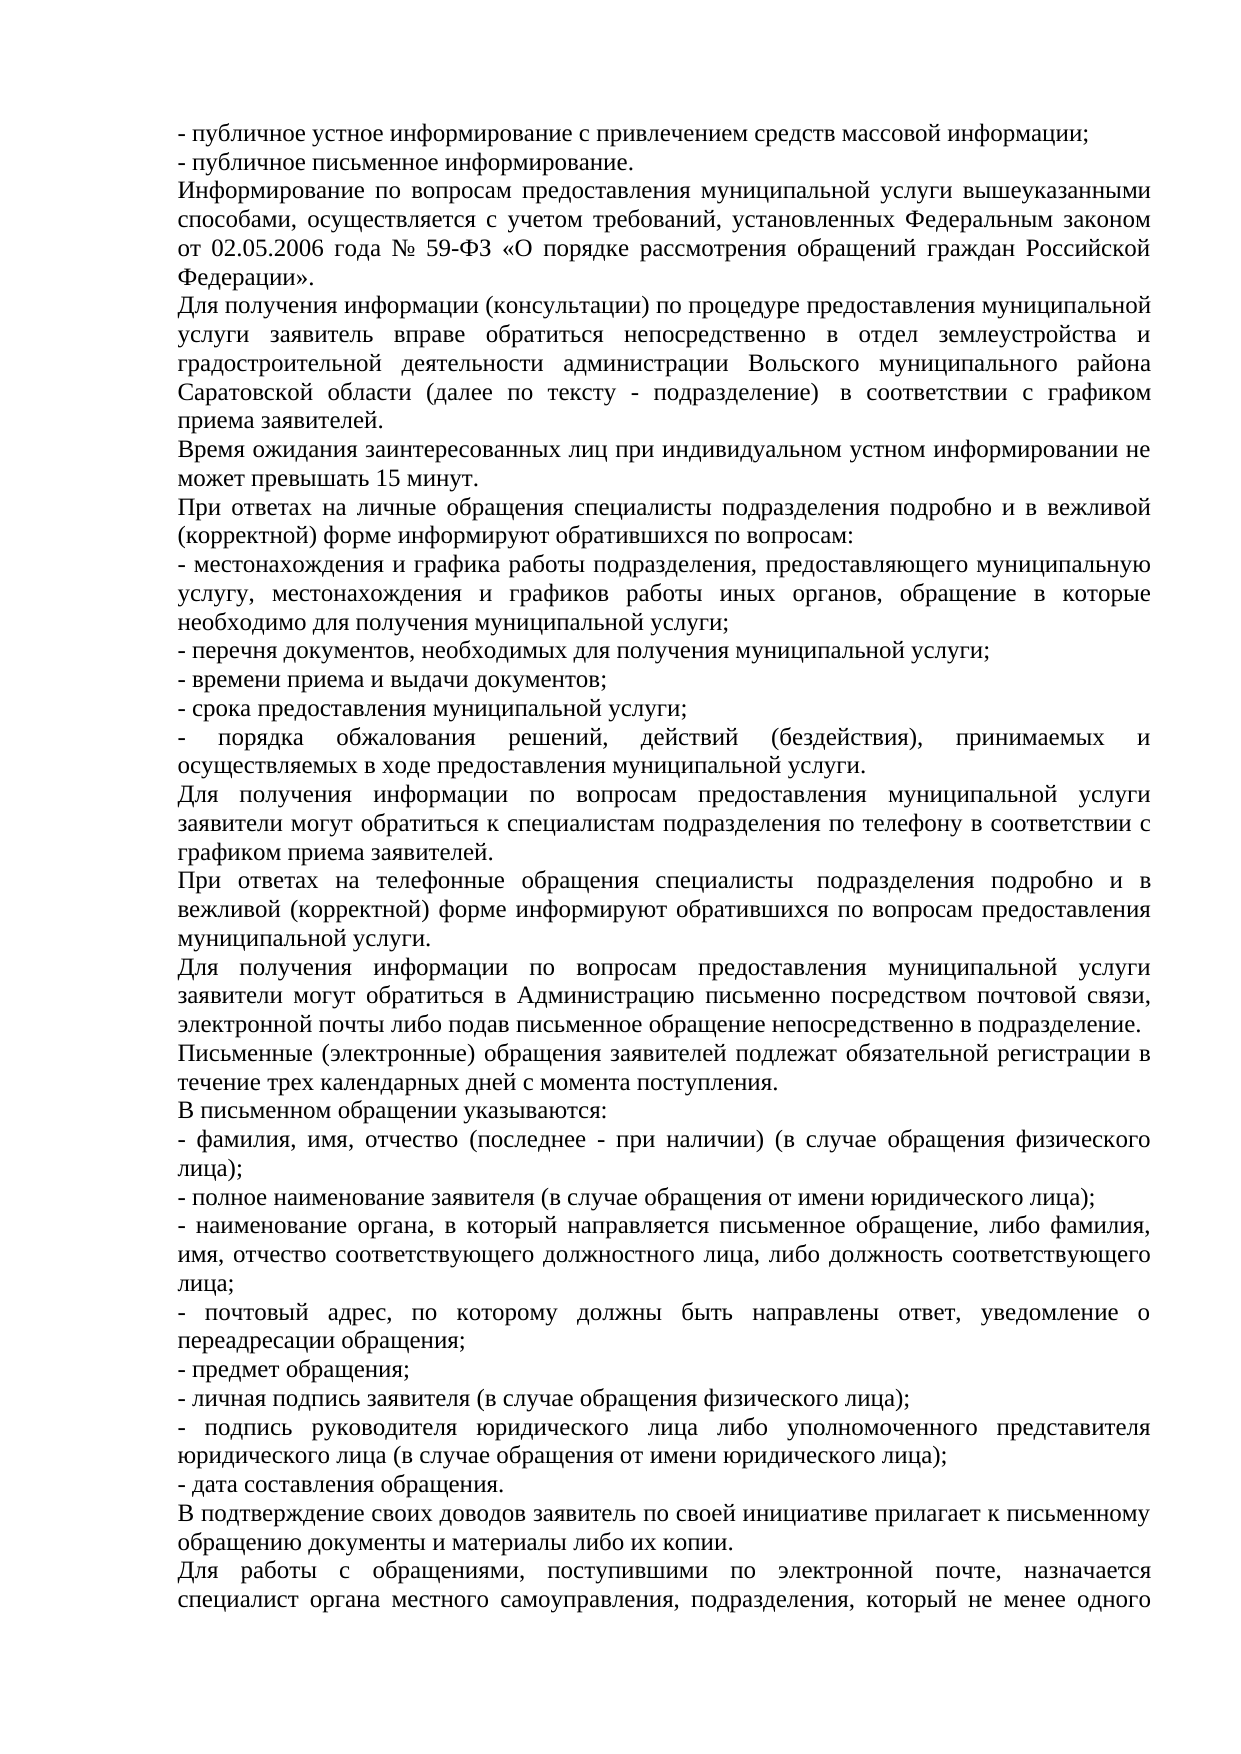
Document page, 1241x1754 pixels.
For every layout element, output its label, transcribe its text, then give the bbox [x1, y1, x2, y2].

text - почтовый адрес, по которому должны быть направлены ответ, уведомление о переадресации обращения; [177, 1297, 1152, 1354]
text - предмет обращения; [177, 1354, 1152, 1383]
text - личная подпись заявителя (в случае обращения физического лица); [177, 1383, 1152, 1412]
text - перечня документов, необходимых для получения муниципальной услуги; [177, 636, 1152, 664]
text Информирование по вопросам предоставления муниципальной услуги вышеуказанными способами, осуществляется с учетом требований, установленных Федеральным законом от 02.05.2006 года № 59-ФЗ «О порядке рассмотрения обращений граждан Российской Федерации». [177, 176, 1152, 291]
text - порядка обжалования решений, действий (бездействия), принимаемых и осуществляемых в ходе предоставления муниципальной услуги. [177, 722, 1152, 779]
text Письменные (электронные) обращения заявителей подлежат обязательной регистрации в течение трех календарных дней с момента поступления. [177, 1038, 1152, 1096]
text - наименование органа, в который направляется письменное обращение, либо фамилия, имя, отчество соответствующего должностного лица, либо должность соответствующего лица; [177, 1211, 1152, 1297]
text - публичное устное информирование с привлечением средств массовой информации; [177, 118, 1152, 147]
text - подпись руководителя юридического лица либо уполномоченного представителя юридического лица (в случае обращения от имени юридического лица); [177, 1412, 1152, 1469]
text Для получения информации по вопросам предоставления муниципальной услуги заявители могут обратиться в Администрацию письменно посредством почтовой связи, электронной почты либо подав письменное обращение непосредственно в подразделение. [177, 952, 1152, 1038]
text - полное наименование заявителя (в случае обращения от имени юридического лица); [177, 1182, 1152, 1211]
text - срока предоставления муниципальной услуги; [177, 693, 1152, 722]
text Для получения информации (консультации) по процедуре предоставления муниципальной услуги заявитель вправе обратиться непосредственно в отдел землеустройства и градостроительной деятельности администрации Вольского муниципального района Саратовской области (далее по тексту - подразделение) в соответствии с графиком приема заявителей. [177, 291, 1152, 434]
text - дата составления обращения. [177, 1469, 1152, 1498]
text При ответах на личные обращения специалисты подразделения подробно и в вежливой (корректной) форме информируют обратившихся по вопросам: [177, 492, 1152, 549]
text - времени приема и выдачи документов; [177, 664, 1152, 693]
text В письменном обращении указываются: [177, 1096, 1152, 1124]
text - местонахождения и графика работы подразделения, предоставляющего муниципальную услугу, местонахождения и графиков работы иных органов, обращение в которые необходимо для получения муниципальной услуги; [177, 549, 1152, 636]
text В подтверждение своих доводов заявитель по своей инициативе прилагает к письменному обращению документы и материалы либо их копии. [177, 1498, 1152, 1556]
text - публичное письменное информирование. [177, 147, 1152, 176]
text - фамилия, имя, отчество (последнее - при наличии) (в случае обращения физического лица); [177, 1124, 1152, 1182]
text При ответах на телефонные обращения специалисты подразделения подробно и в вежливой (корректной) форме информируют обратившихся по вопросам предоставления муниципальной услуги. [177, 866, 1152, 952]
text Время ожидания заинтересованных лиц при индивидуальном устном информировании не может превышать 15 минут. [177, 434, 1152, 492]
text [177, 1556, 1152, 1613]
text Для получения информации по вопросам предоставления муниципальной услуги заявители могут обратиться к специалистам подразделения по телефону в соответствии с графиком приема заявителей. [177, 779, 1152, 866]
